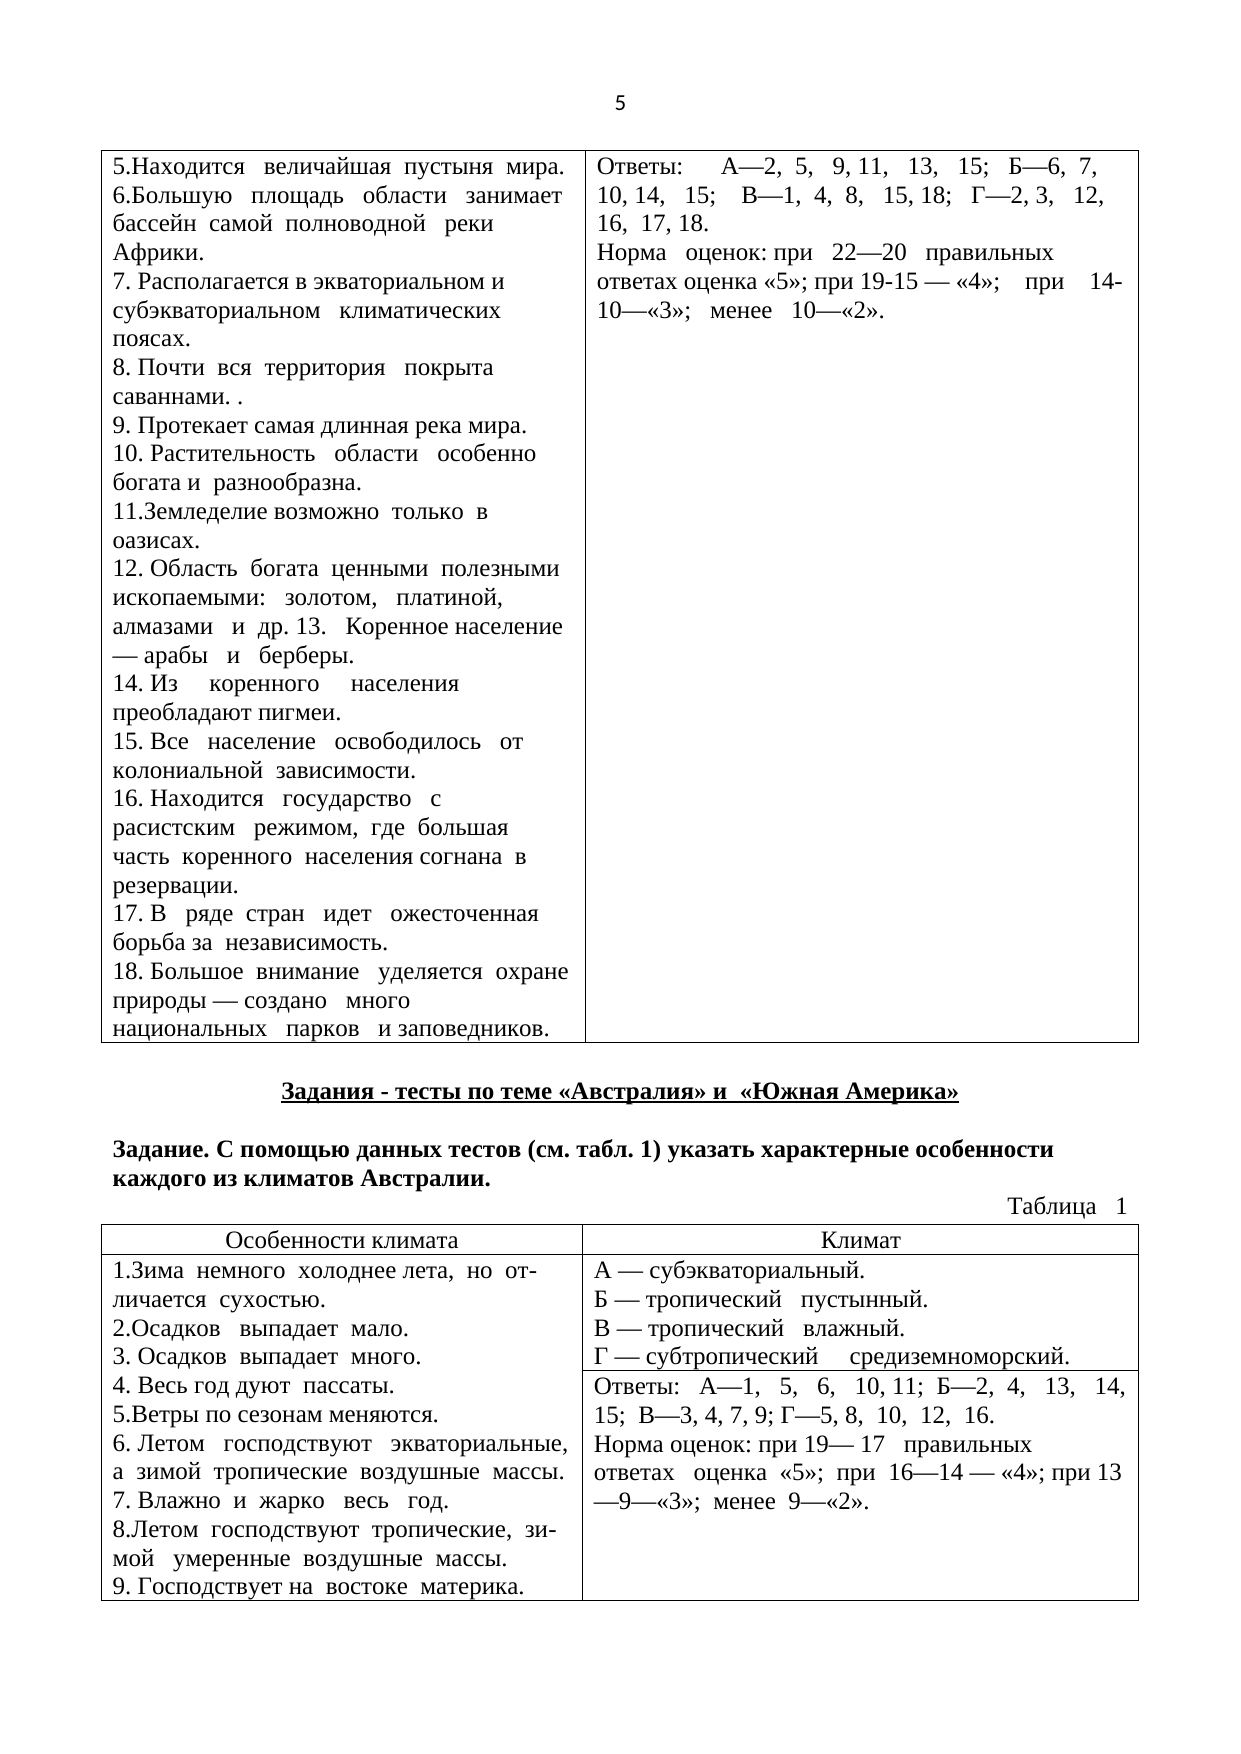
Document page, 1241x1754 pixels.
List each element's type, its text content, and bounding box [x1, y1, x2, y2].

table_header Климат [583, 1225, 1138, 1254]
text Задания - тесты по теме «Австралия» и «Южная Америка» [112, 1076, 1128, 1105]
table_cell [583, 1371, 1138, 1600]
text Задание. С помощью данных тестов (см. табл. 1) указать характерные особенности каждого из климатов Австралии. [112, 1134, 1128, 1191]
text Таблица 1 [112, 1191, 1128, 1220]
table_cell 1.Зима немного холоднее лета, но отличается сухостью. 2.Осадков выпадает мало. 3. Осадков выпадает много. 4. Весь год дуют пассаты. 5.Ветры по сезонам меняются. 6. Летом господствуют экваториальные, а зимой тропические воздушные массы. 7. Влажно и жарко весь год. 8.Летом господствуют тропические, зимой умеренные воздушные массы. 9. Господствует на востоке материка. 10. Значительные сезонные различия в температуре и осадках. 11. Способствует развитию саванн и редколесий. 12. Способствует развитию жестколистных вечнозеленых лесов и кустарников. 13. Способствует развитию пустынь и полупустынь. 14. Способствует образованию криков. 15. Распространен на большей площади материка. 16. Находится на юго-западе материка. [102, 1255, 582, 1600]
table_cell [102, 151, 585, 1042]
table_header Особенности климата [102, 1225, 582, 1254]
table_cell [586, 151, 1138, 1042]
table_cell А — субэкваториальный. Б — тропический пустынный. В — тропический влажный. Г — субтропический средиземноморский. [583, 1255, 1138, 1370]
